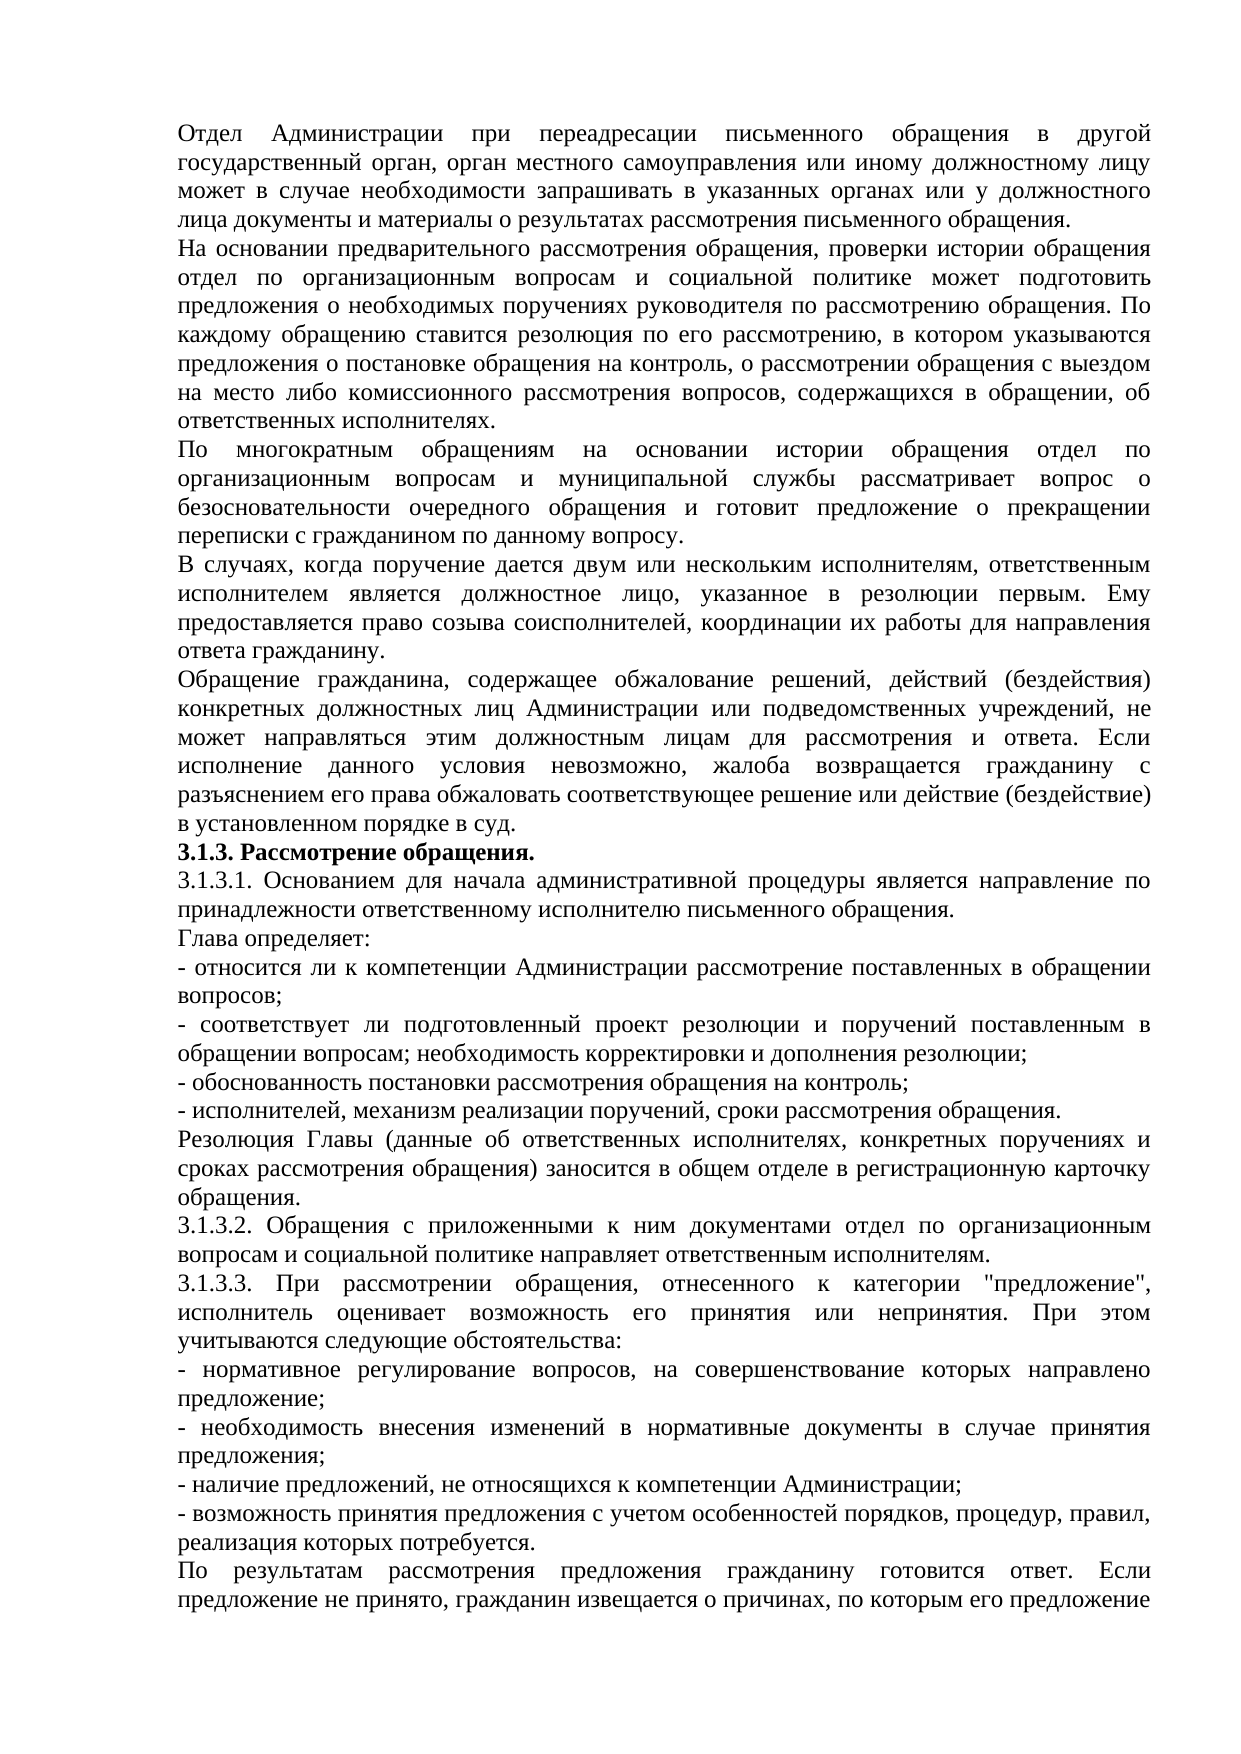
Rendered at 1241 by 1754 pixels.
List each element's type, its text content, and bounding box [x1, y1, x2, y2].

text 3.1.3.3. При рассмотрении обращения, отнесенного к категории "предложение", исполнитель оценивает возможность его принятия или непринятия. При этом учитываются следующие обстоятельства: [177, 1268, 1152, 1354]
text Обращение гражданина, содержащее обжалование решений, действий (бездействия) конкретных должностных лиц Администрации или подведомственных учреждений, не может направляться этим должностным лицам для рассмотрения и ответа. Если исполнение данного условия невозможно, жалоба возвращается гражданину с разъяснением его права обжаловать соответствующее решение или действие (бездействие) в установленном порядке в суд. [177, 664, 1152, 837]
text - необходимость внесения изменений в нормативные документы в случае принятия предложения; [177, 1412, 1152, 1469]
text 3.1.3.1. Основанием для начала административной процедуры является направление по принадлежности ответственному исполнителю письменного обращения. [177, 866, 1152, 923]
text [177, 1556, 1152, 1613]
text - нормативное регулирование вопросов, на совершенствование которых направлено предложение; [177, 1354, 1152, 1412]
text Глава определяет: [177, 923, 1152, 952]
text - наличие предложений, не относящихся к компетенции Администрации; [177, 1469, 1152, 1498]
text 3.1.3.2. Обращения с приложенными к ним документами отдел по организационным вопросам и социальной политике направляет ответственным исполнителям. [177, 1211, 1152, 1268]
text По многократным обращениям на основании истории обращения отдел по организационным вопросам и муниципальной службы рассматривает вопрос о безосновательности очередного обращения и готовит предложение о прекращении переписки с гражданином по данному вопросу. [177, 434, 1152, 549]
text - исполнителей, механизм реализации поручений, сроки рассмотрения обращения. [177, 1096, 1152, 1124]
text - относится ли к компетенции Администрации рассмотрение поставленных в обращении вопросов; [177, 952, 1152, 1009]
text Резолюция Главы (данные об ответственных исполнителях, конкретных поручениях и сроках рассмотрения обращения) заносится в общем отделе в регистрационную карточку обращения. [177, 1124, 1152, 1211]
text - возможность принятия предложения с учетом особенностей порядков, процедур, правил, реализация которых потребуется. [177, 1498, 1152, 1556]
text На основании предварительного рассмотрения обращения, проверки истории обращения отдел по организационным вопросам и социальной политике может подготовить предложения о необходимых поручениях руководителя по рассмотрению обращения. По каждому обращению ставится резолюция по его рассмотрению, в котором указываются предложения о постановке обращения на контроль, о рассмотрении обращения с выездом на место либо комиссионного рассмотрения вопросов, содержащихся в обращении, об ответственных исполнителях. [177, 233, 1152, 434]
text - соответствует ли подготовленный проект резолюции и поручений поставленным в обращении вопросам; необходимость корректировки и дополнения резолюции; [177, 1009, 1152, 1067]
text В случаях, когда поручение дается двум или нескольким исполнителям, ответственным исполнителем является должностное лицо, указанное в резолюции первым. Ему предоставляется право созыва соисполнителей, координации их работы для направления ответа гражданину. [177, 549, 1152, 664]
text Отдел Администрации при переадресации письменного обращения в другой государственный орган, орган местного самоуправления или иному должностному лицу может в случае необходимости запрашивать в указанных органах или у должностного лица документы и материалы о результатах рассмотрения письменного обращения. [177, 118, 1152, 233]
text 3.1.3. Рассмотрение обращения. [177, 837, 1152, 866]
text - обоснованность постановки рассмотрения обращения на контроль; [177, 1067, 1152, 1096]
